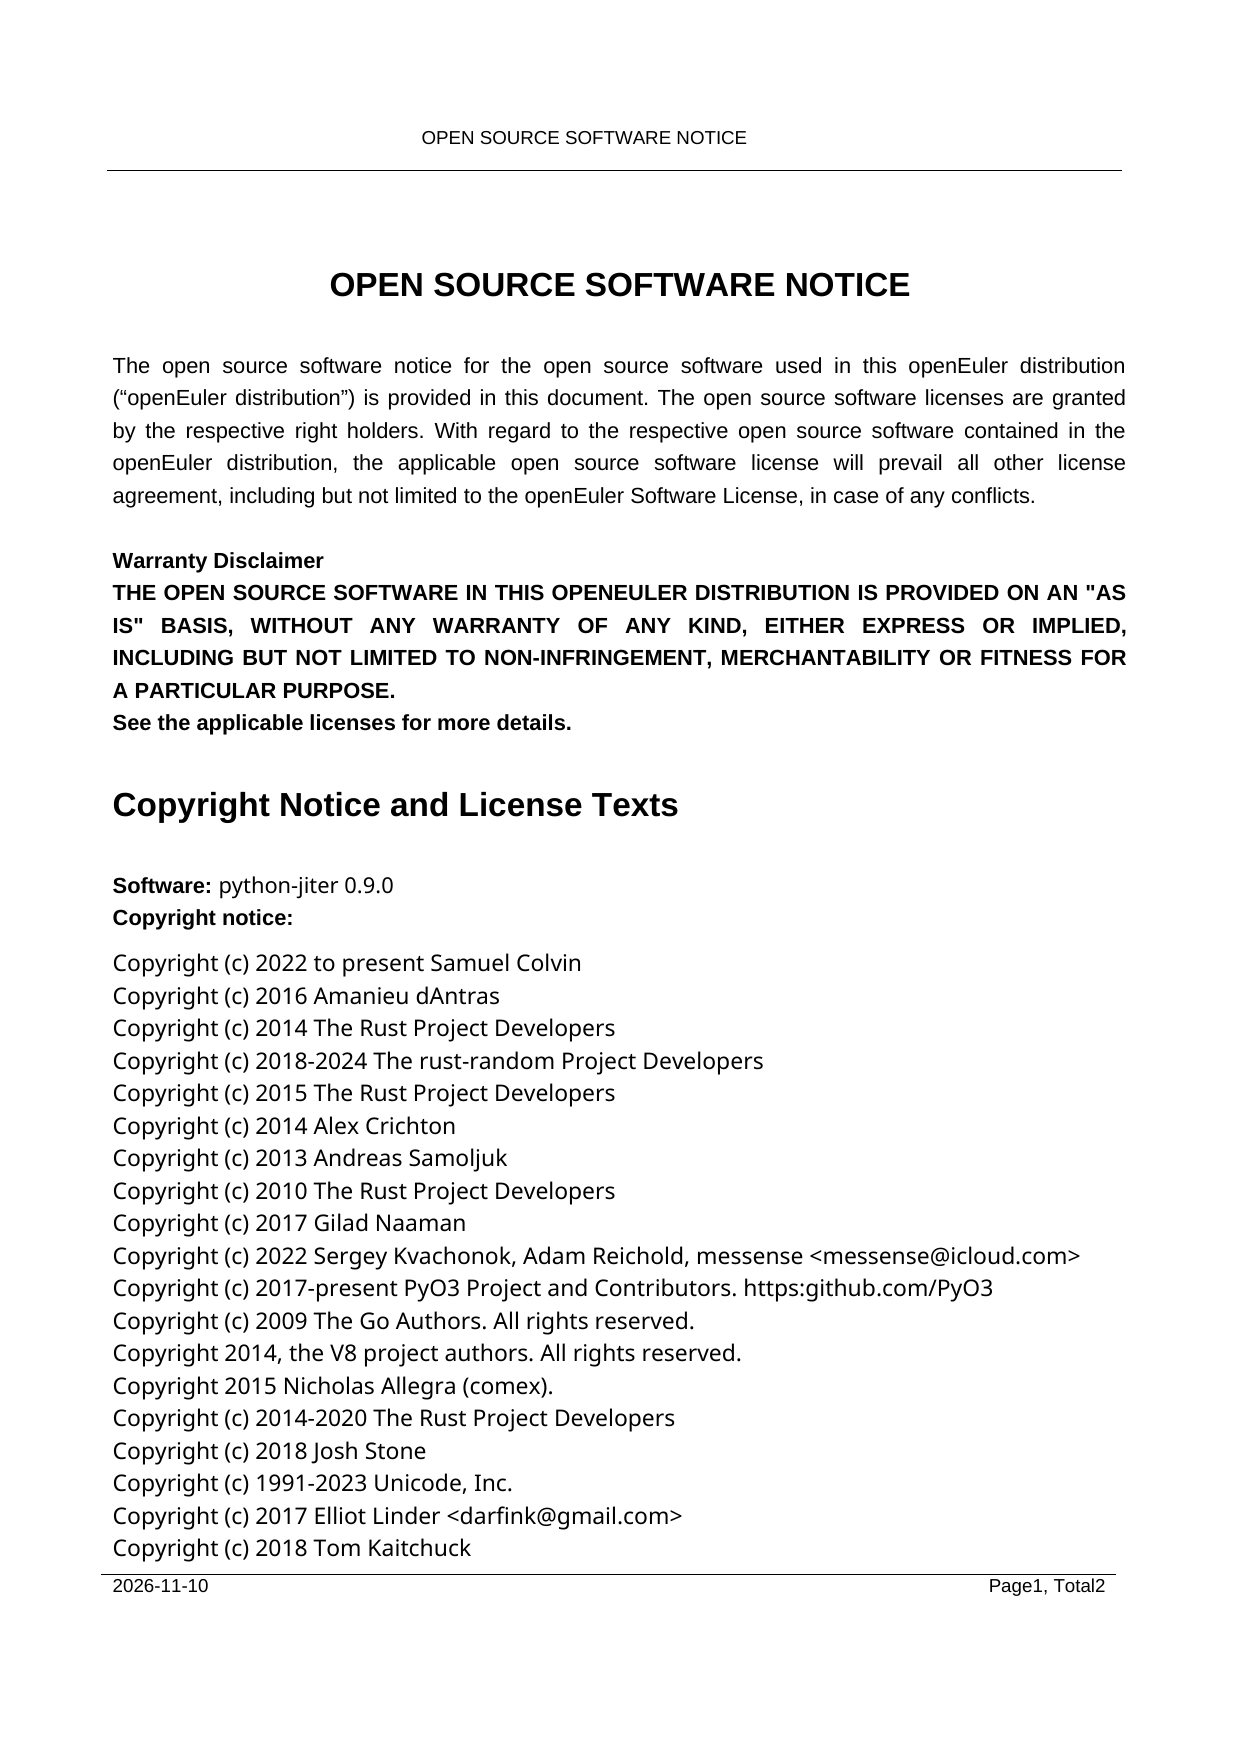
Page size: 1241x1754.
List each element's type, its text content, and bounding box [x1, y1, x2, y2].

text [112, 947, 1128, 1564]
text THE OPEN SOURCE SOFTWARE IN THIS OPENEULER DISTRIBUTION IS PROVIDED ON AN "AS IS" BASIS, WITHOUT ANY WARRANTY OF ANY KIND, EITHER EXPRESS OR IMPLIED, INCLUDING BUT NOT LIMITED TO NON-INFRINGEMENT, MERCHANTABILITY OR FITNESS FOR A PARTICULAR PURPOSE. See the applicable licenses for more details. [112, 576, 1128, 739]
text OPEN SOURCE SOFTWARE NOTICE [112, 251, 1128, 316]
text Copyright Notice and License Texts [112, 771, 1128, 836]
title Software: python-jiter 0.9.0 [112, 869, 1128, 901]
text Warranty Disclaimer [112, 544, 1128, 576]
text Copyright notice: [112, 901, 1128, 934]
text The open source software notice for the open source software used in this openEuler distribution (“openEuler distribution”) is provided in this document. The open source software licenses are granted by the respective right holders. With regard to the respective open source software contained in the openEuler distribution, the applicable open source software license will prevail all other license agreement, including but not limited to the openEuler Software License, in case of any conflicts. [112, 349, 1128, 511]
